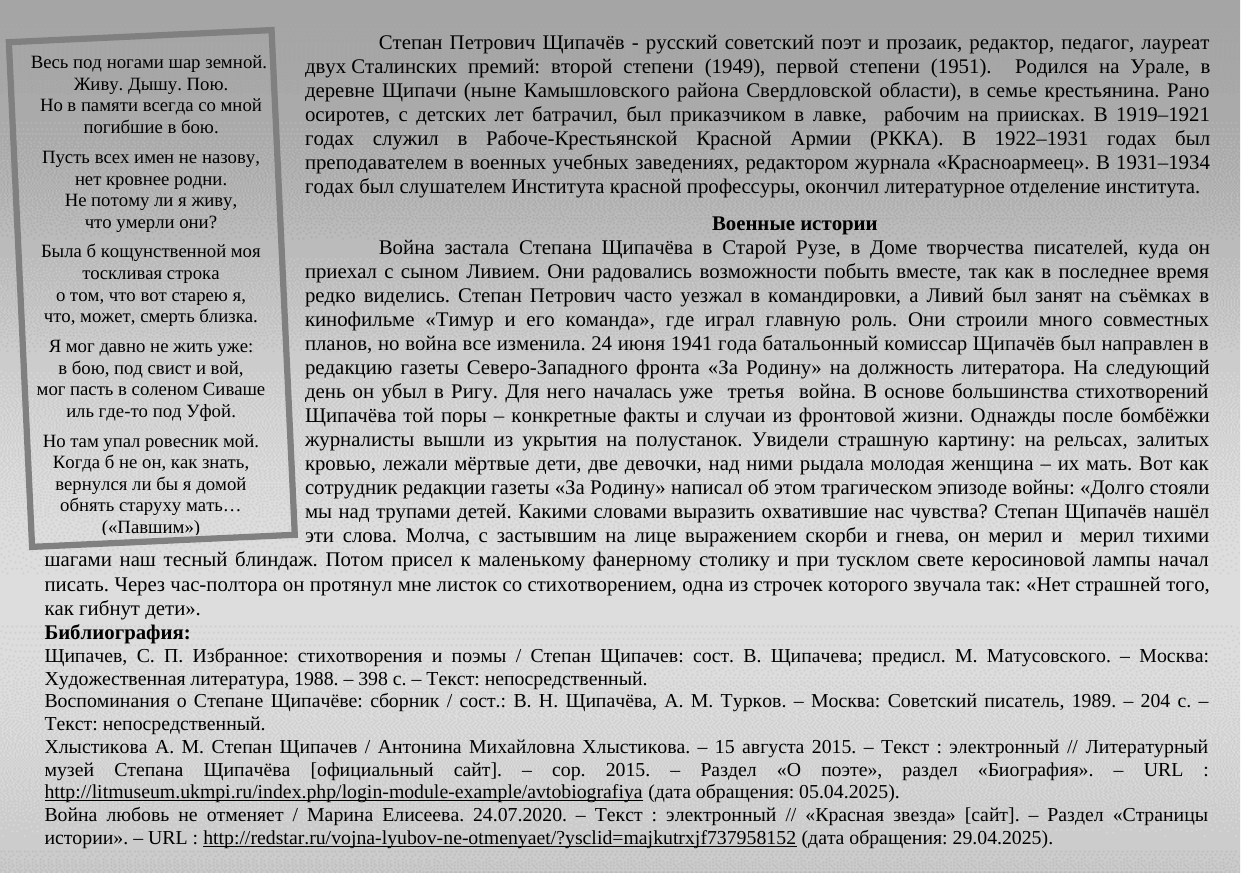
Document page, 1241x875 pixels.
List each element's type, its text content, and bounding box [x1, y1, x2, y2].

text Степан Петрович Щипачёв - русский советский поэт и прозаик, редактор, педагог, лауреат двух Сталинских премий: второй степени (1949), первой степени (1951). Родился на Урале, в деревне Щипачи (ныне Камышловского района Свердловской области), в семье крестьянина. Рано осиротев, с детских лет батрачил, был приказчиком в лавке, рабочим на приисках. В 1919–1921 годах служил в Рабоче-Крестьянской Красной Армии (РККА). В 1922–1931 годах был преподавателем в военных учебных заведениях, редактором журнала «Красноармеец». В 1931–1934 годах был слушателем Института красной профессуры, окончил литературное отделение института. [275, 29, 1211, 198]
text Хлыстикова А. М. Степан Щипачев / Антонина Михайловна Хлыстикова. – 15 августа 2015. – Текст : электронный // Литературный музей Степана Щипачёва [официальный сайт]. – сор. 2015. – Раздел «О поэте», раздел «Биография». – URL : http://litmuseum.ukmpi.ru/index.php/login-module-example/avtobiografiya (дата обращения: 05.04.2025). [44, 735, 1211, 803]
text Щипачев, С. П. Избранное: стихотворения и поэмы / Степан Щипачев: сост. В. Щипачева; предисл. М. Матусовского. – Москва: Художественная литература, 1988. – 398 с. – Текст: непосредственный. [44, 644, 1211, 689]
text Военные истории [284, 211, 1211, 234]
text Степан Петрович Щипачёв - русский советский поэт и прозаик, редактор, педагог, лауреат двух Сталинских премий: второй степени (1949), первой степени (1951). Родился на Урале, в деревне Щипачи (ныне Камышловского района Свердловской области), в семье крестьянина. Рано осиротев, с детских лет батрачил, был приказчиком в лавке, рабочим на приисках. В 1919–1921 годах служил в Рабоче-Крестьянской Красной Армии (РККА). В 1922–1931 годах был преподавателем в военных учебных заведениях, редактором журнала «Красноармеец». В 1931–1934 годах был слушателем Института красной профессуры, окончил литературное отделение института. [44, 34, 276, 198]
text Библиография: [44, 619, 1211, 644]
text Военные истории [44, 211, 277, 234]
text Война застала Степана Щипачёва в Старой Рузе, в Доме творчества писателей, куда он приехал с сыном Ливием. Они радовались возможности побыть вместе, так как в последнее время редко виделись. Степан Петрович часто уезжал в командировки, а Ливий был занят на съёмках в кинофильме «Тимур и его команда», где играл главную роль. Они строили много совместных планов, но война все изменила. 24 июня 1941 года батальонный комиссар Щипачёв был направлен в редакцию газеты Северо-Западного фронта «За Родину» на должность литератора. На следующий день он убыл в Ригу. Для него началась уже третья война. В основе большинства стихотворений Щипачёва той поры – конкретные факты и случаи из фронтовой жизни. Однажды после бомбёжки журналисты вышли из укрытия на полустанок. Увидели страшную картину: на рельсах, залитых кровью, лежали мёртвые дети, две девочки, над ними рыдала молодая женщина – их мать. Вот как сотрудник редакции газеты «За Родину» написал об этом трагическом эпизоде войны: «Долго стояли мы над трупами детей. Какими словами выразить охватившие нас чувства? Степан Щипачёв нашёл эти слова. Молча, с застывшим на лице выражением скорби и гнева, он мерил и мерил тихими шагами наш тесный блиндаж. Потом присел к маленькому фанерному столику и при тусклом свете керосиновой лампы начал писать. Через час-полтора он протянул мне листок со стихотворением, одна из строчек которого звучала так: «Нет страшней того, как гибнут дети». [44, 234, 1211, 619]
picture [0, 0, 1241, 873]
text Воспоминания о Степане Щипачёве: сборник / сост.: В. Н. Щипачёва, А. М. Турков. – Москва: Советский писатель, 1989. – 204 с. – Текст: непосредственный. [44, 689, 1211, 735]
text Война любовь не отменяет / Марина Елисеева. 24.07.2020. – Текст : электронный // «Красная звезда» [сайт]. – Раздел «Страницы истории». – URL : http://redstar.ru/vojna-lyubov-ne-otmenyaet/?ysclid=majkutrxjf737958152 (дата обращения: 29.04.2025). [44, 803, 1211, 849]
